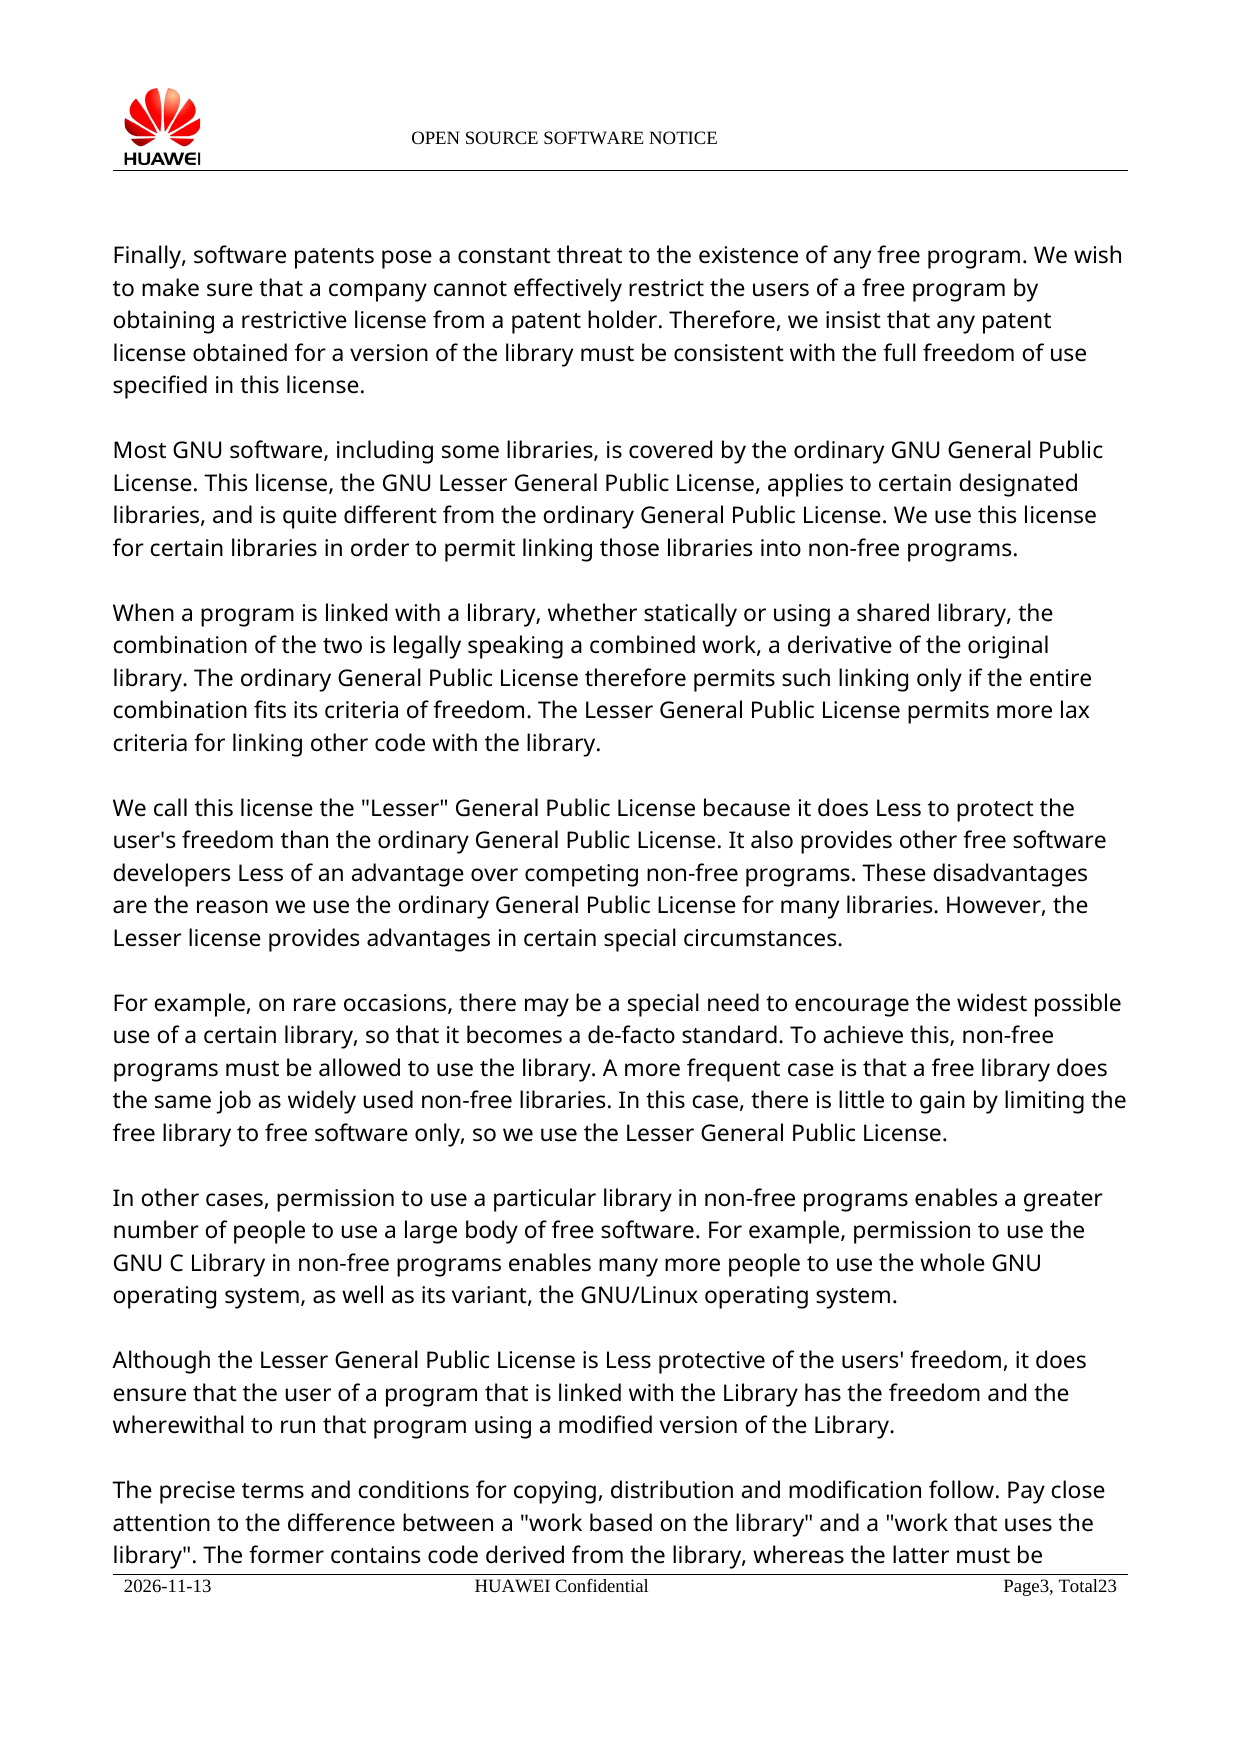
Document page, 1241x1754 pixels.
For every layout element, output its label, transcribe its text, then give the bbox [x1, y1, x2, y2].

text We call this license the "Lesser" General Public License because it does Less to protect the user's freedom than the ordinary General Public License. It also provides other free software developers Less of an advantage over competing non-free programs. These disadvantages are the reason we use the ordinary General Public License for many libraries. However, the Lesser license provides advantages in certain special circumstances. [112, 791, 1128, 954]
text For example, on rare occasions, there may be a special need to encourage the widest possible use of a certain library, so that it becomes a de-facto standard. To achieve this, non-free programs must be allowed to use the library. A more frequent case is that a free library does the same job as widely used non-free libraries. In this case, there is little to gain by limiting the free library to free software only, so we use the Lesser General Public License. [112, 986, 1128, 1149]
text When a program is linked with a library, whether statically or using a shared library, the combination of the two is legally speaking a combined work, a derivative of the original library. The ordinary General Public License therefore permits such linking only if the entire combination fits its criteria of freedom. The Lesser General Public License permits more lax criteria for linking other code with the library. [112, 596, 1128, 759]
text Most GNU software, including some libraries, is covered by the ordinary GNU General Public License. This license, the GNU Lesser General Public License, applies to certain designated libraries, and is quite different from the ordinary General Public License. We use this license for certain libraries in order to permit linking those libraries into non-free programs. [112, 434, 1128, 564]
text Finally, software patents pose a constant threat to the existence of any free program. We wish to make sure that a company cannot effectively restrict the users of a free program by obtaining a restrictive license from a patent holder. Therefore, we insist that any patent license obtained for a version of the library must be consistent with the full freedom of use specified in this license. [112, 239, 1128, 401]
text Although the Lesser General Public License is Less protective of the users' freedom, it does ensure that the user of a program that is linked with the Library has the freedom and the wherewithal to run that program using a modified version of the Library. [112, 1344, 1128, 1441]
text In other cases, permission to use a particular library in non-free programs enables a greater number of people to use a large body of free software. For example, permission to use the GNU C Library in non-free programs enables many more people to use the whole GNU operating system, as well as its variant, the GNU/Linux operating system. [112, 1181, 1128, 1311]
picture [124, 88, 201, 165]
